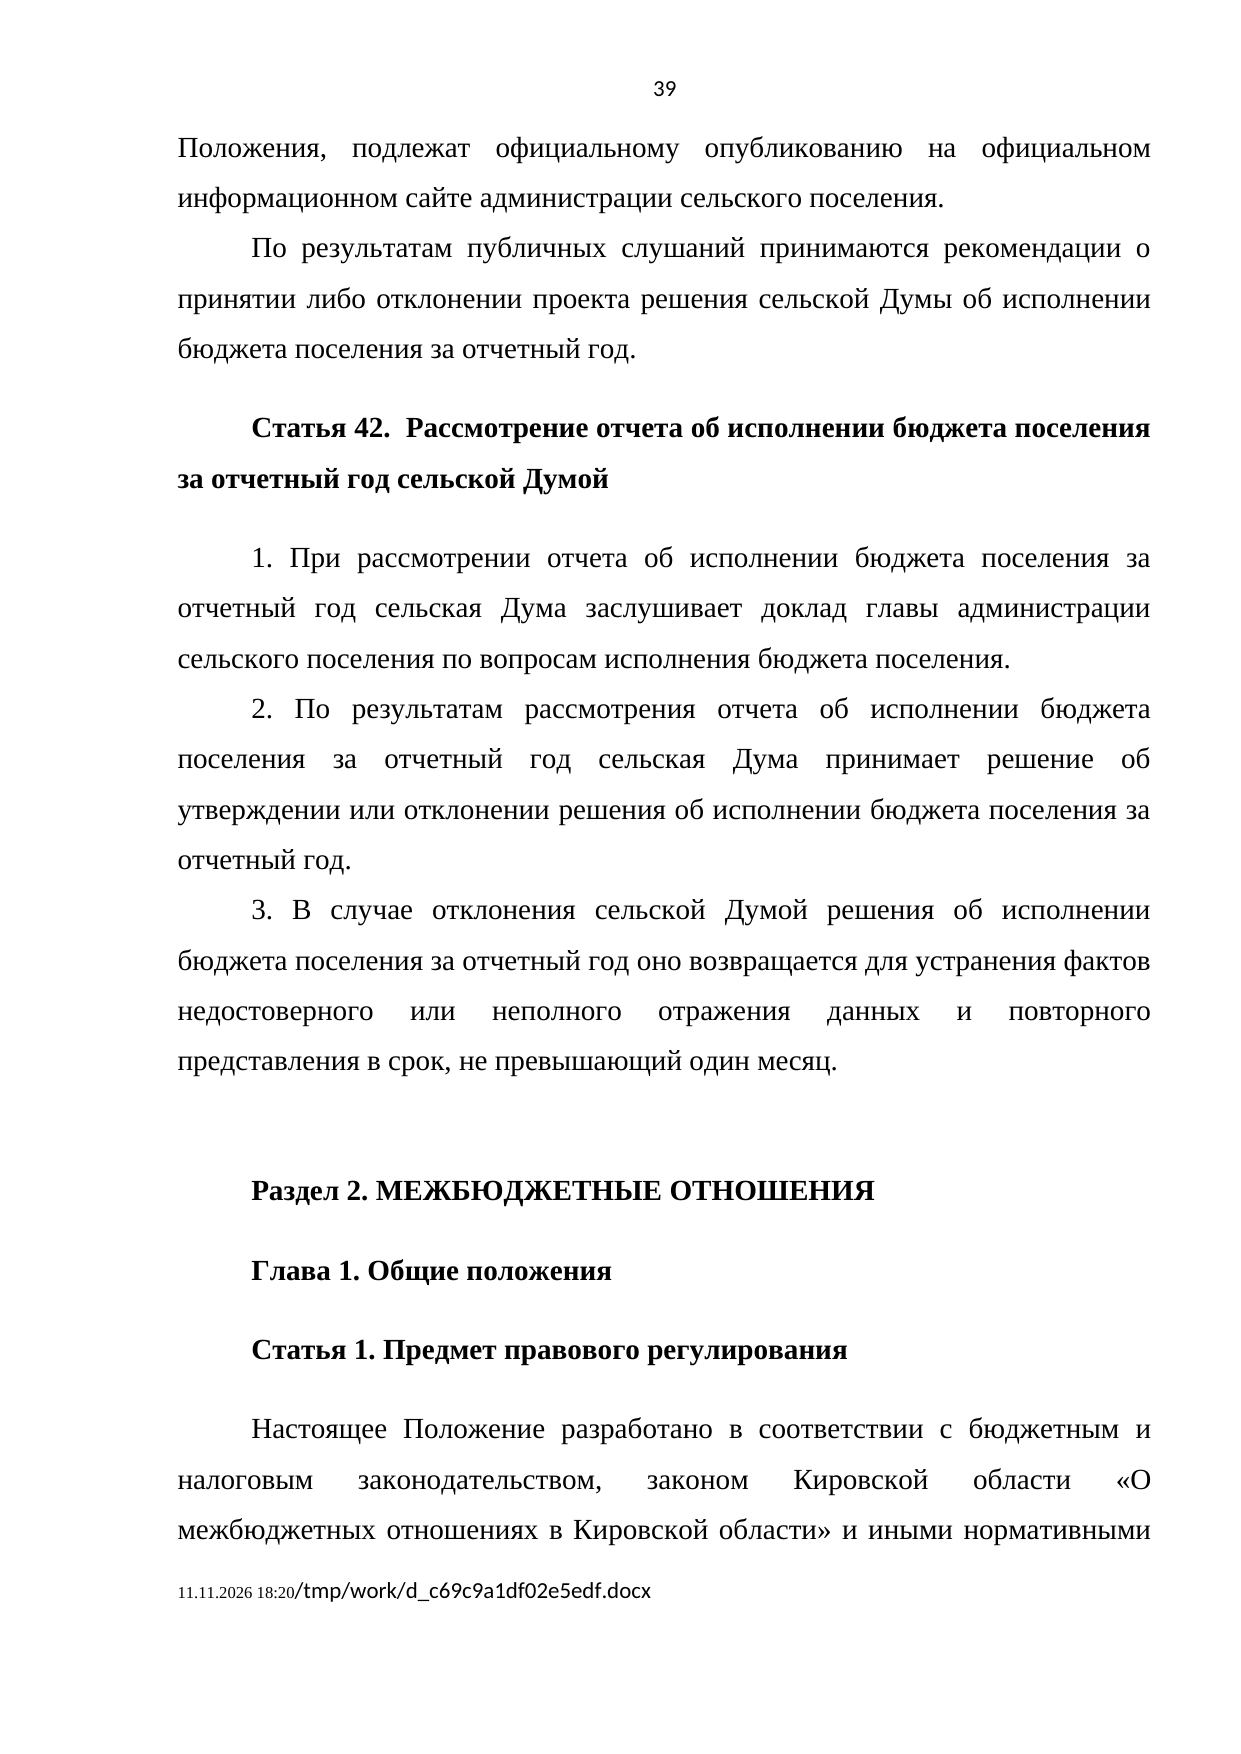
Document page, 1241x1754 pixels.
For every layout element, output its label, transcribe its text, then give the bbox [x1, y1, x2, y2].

text 2. По результатам рассмотрения отчета об исполнении бюджета поселения за отчетный год сельская Дума принимает решение об утверждении или отклонении решения об исполнении бюджета поселения за отчетный год. [177, 691, 1152, 876]
text По результатам публичных слушаний принимаются рекомендации о принятии либо отклонении проекта решения сельской Думы об исполнении бюджета поселения за отчетный год. [177, 230, 1152, 364]
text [177, 130, 1152, 214]
text Статья 1. Предмет правового регулирования [177, 1332, 1152, 1366]
text 1. При рассмотрении отчета об исполнении бюджета поселения за отчетный год сельская Дума заслушивает доклад главы администрации сельского поселения по вопросам исполнения бюджета поселения. [177, 540, 1152, 674]
text Глава 1. Общие положения [177, 1253, 1152, 1286]
text Раздел 2. МЕЖБЮДЖЕТНЫЕ ОТНОШЕНИЯ [177, 1173, 1152, 1207]
text Статья 42. Рассмотрение отчета об исполнении бюджета поселения за отчетный год сельской Думой [177, 411, 1152, 494]
text 3. В случае отклонения сельской Думой решения об исполнении бюджета поселения за отчетный год оно возвращается для устранения фактов недостоверного или неполного отражения данных и повторного представления в срок, не превышающий один месяц. [177, 892, 1152, 1077]
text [177, 1412, 1152, 1546]
